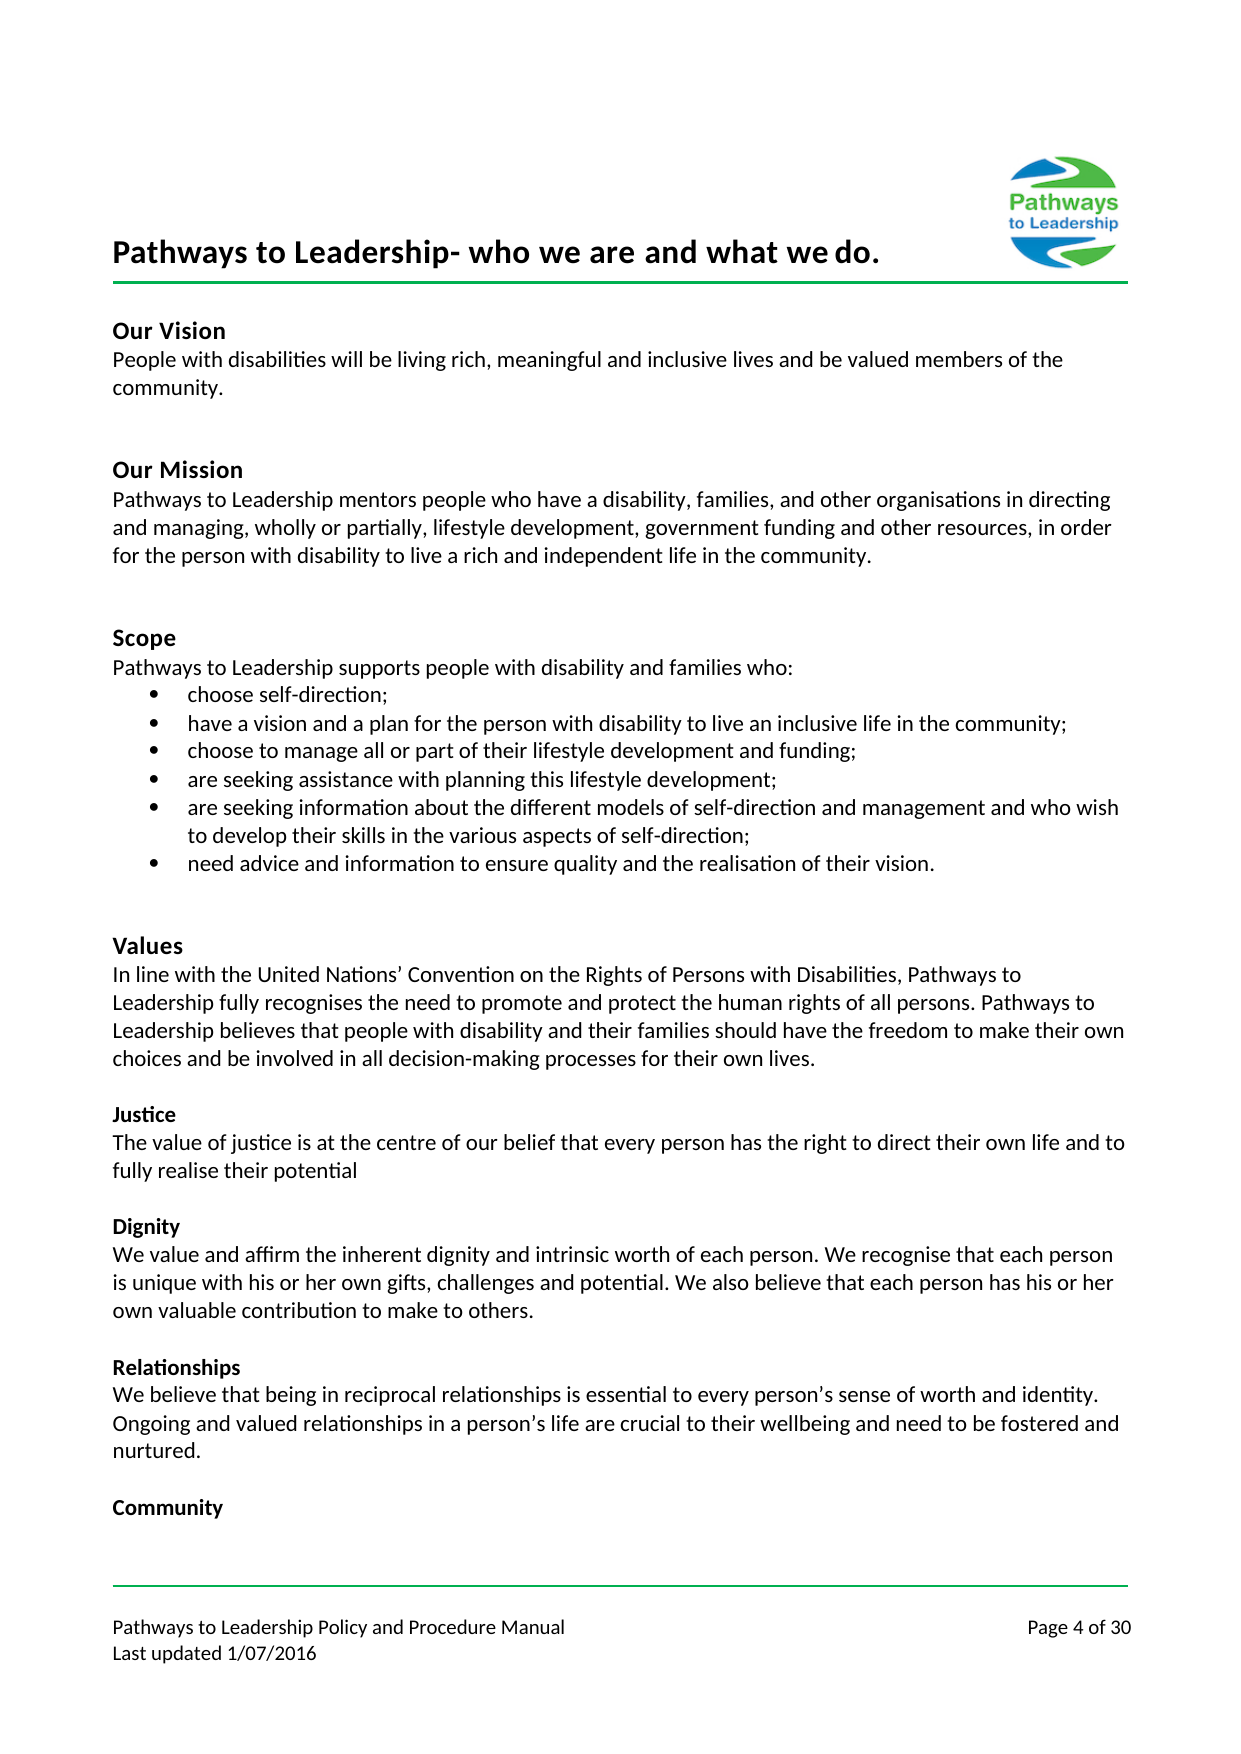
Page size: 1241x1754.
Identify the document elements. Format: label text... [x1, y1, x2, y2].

list choose self-direction; [150, 681, 1128, 709]
list are seeking assistance with planning this lifestyle development; [150, 765, 1128, 793]
subtitle Our Mission [112, 454, 1128, 485]
subtitle Pathways to Leadership- who we are and what we do. [112, 231, 1128, 284]
text Pathways to Leadership supports people with disability and families who: [112, 653, 1128, 681]
text Community [112, 1493, 1128, 1521]
subtitle Our Vision [112, 315, 1128, 345]
text The value of justice is at the centre of our belief that every person has the right to direct their own life and to fully realise their potential [112, 1128, 1128, 1184]
list choose to manage all or part of their lifestyle development and funding; [150, 737, 1128, 765]
text People with disabilities will be living rich, meaningful and inclusive lives and be valued members of the community. [112, 345, 1128, 401]
list need advice and information to ensure quality and the realisation of their vision. [150, 849, 1128, 877]
subtitle Values [112, 930, 1128, 960]
list are seeking information about the different models of self-direction and management and who wish to develop their skills in the various aspects of self-direction; [150, 793, 1128, 849]
list have a vision and a plan for the person with disability to live an inclusive life in the community; [150, 709, 1128, 737]
subtitle Scope [112, 622, 1128, 653]
text Relationships [112, 1353, 1128, 1381]
text In line with the United Nations’ Convention on the Rights of Persons with Disabilities, Pathways to Leadership fully recognises the need to promote and protect the human rights of all persons. Pathways to Leadership believes that people with disability and their families should have the freedom to make their own choices and be involved in all decision-making processes for their own lives. [112, 960, 1128, 1072]
text We believe that being in reciprocal relationships is essential to every person’s sense of worth and identity. Ongoing and valued relationships in a person’s life are crucial to their wellbeing and need to be fostered and nurtured. [112, 1381, 1128, 1465]
text Dignity [112, 1212, 1128, 1241]
text We value and affirm the inherent dignity and intrinsic worth of each person. We recognise that each person is unique with his or her own gifts, challenges and potential. We also believe that each person has his or her own valuable contribution to make to others. [112, 1241, 1128, 1324]
picture [1001, 150, 1128, 278]
text Pathways to Leadership mentors people who have a disability, families, and other organisations in directing and managing, wholly or partially, lifestyle development, government funding and other resources, in order for the person with disability to live a rich and independent life in the community. [112, 485, 1128, 569]
text Justice [112, 1100, 1128, 1128]
